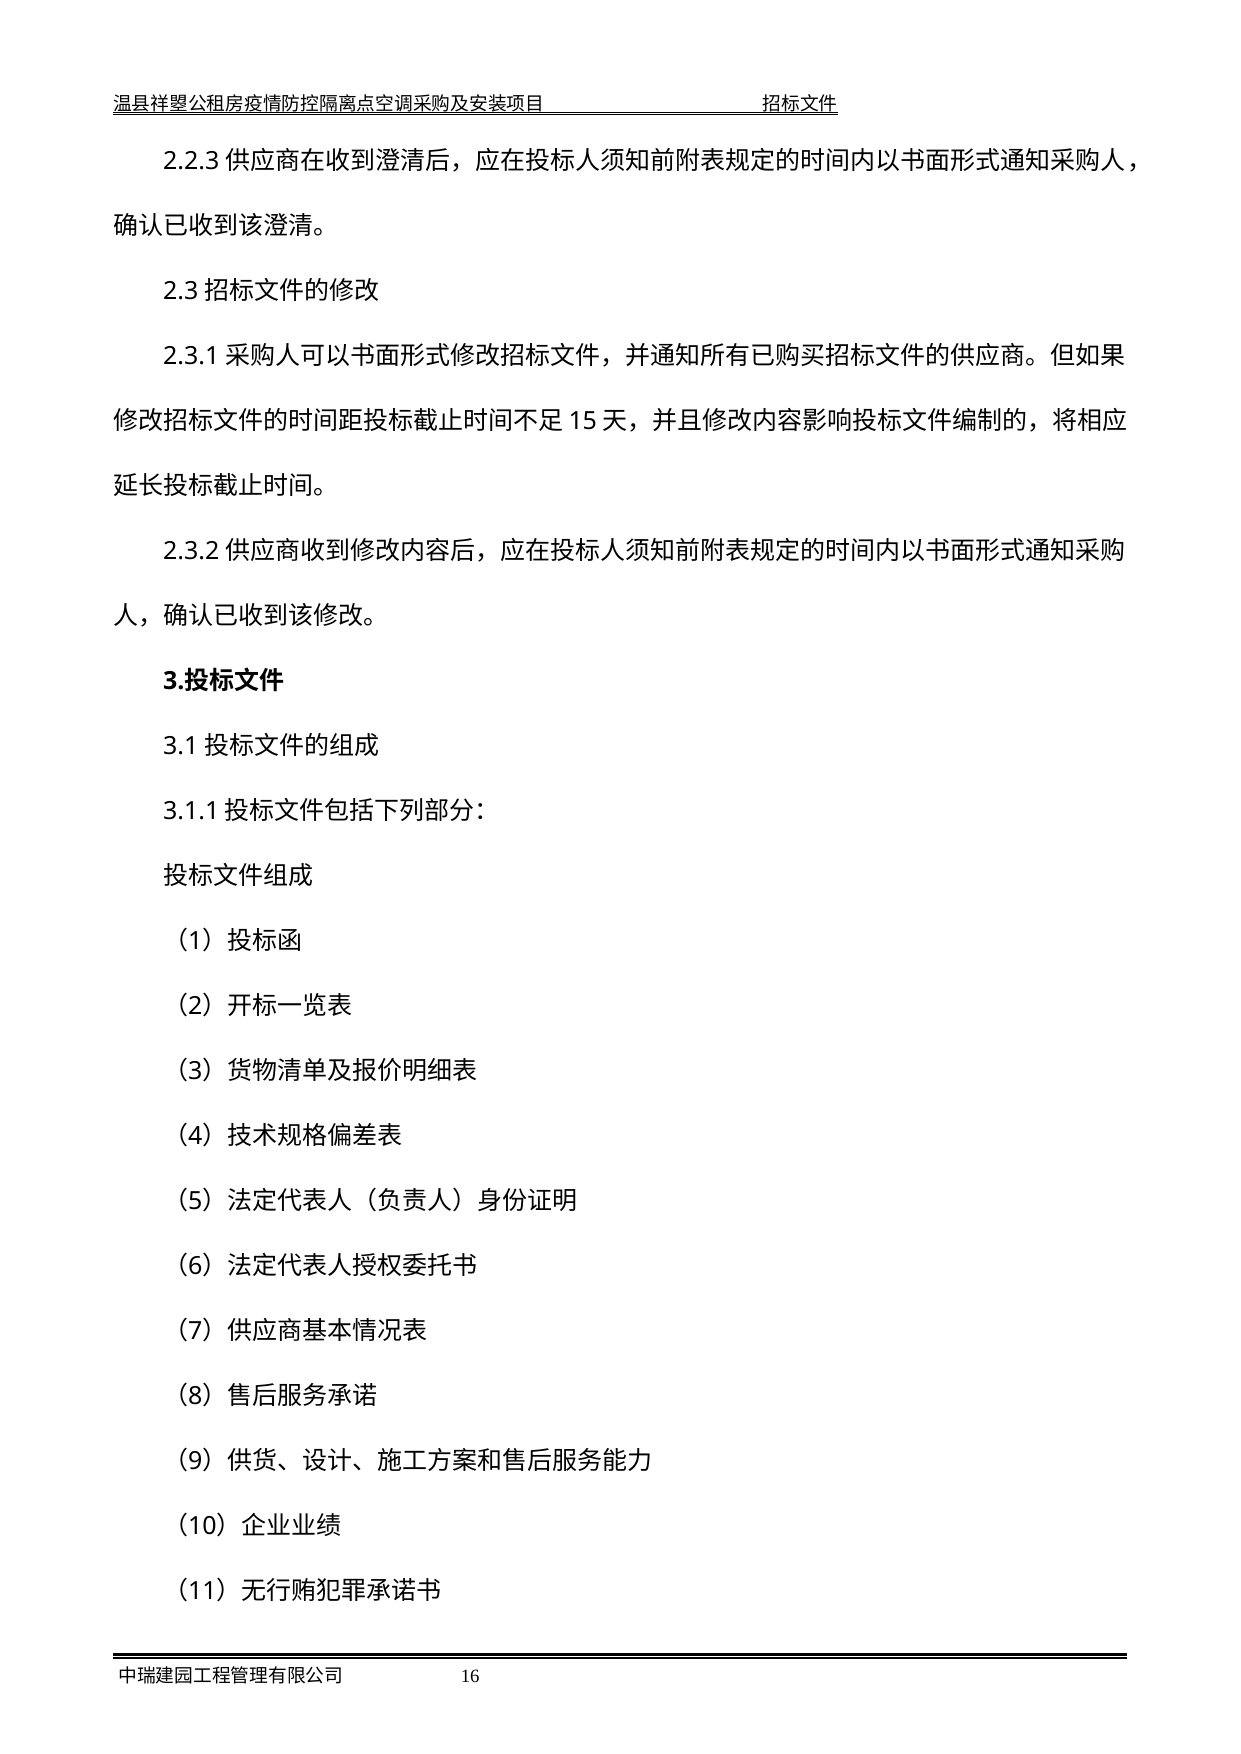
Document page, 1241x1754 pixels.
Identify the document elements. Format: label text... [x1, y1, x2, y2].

text 3.1 投标文件的组成 [113, 711, 1127, 776]
text （10）企业业绩 [113, 1491, 1127, 1556]
text 3.投标文件 [113, 646, 1127, 711]
text 3.1.1投标文件包括下列部分： [113, 776, 1127, 841]
text （2）开标一览表 [113, 971, 1127, 1036]
text （1）投标函 [113, 906, 1127, 971]
text （4）技术规格偏差表 [113, 1101, 1127, 1166]
text （9）供货、设计、施工方案和售后服务能力 [113, 1426, 1127, 1491]
text 2.3 招标文件的修改 [113, 256, 1127, 321]
text （8）售后服务承诺 [113, 1361, 1127, 1426]
text 2.3.1 采购人可以书面形式修改招标文件，并通知所有已购买招标文件的供应商。但如果修改招标文件的时间距投标截止时间不足15天，并且修改内容影响投标文件编制的，将相应延长投标截止时间。 [113, 321, 1127, 516]
text 2.2.3 供应商在收到澄清后，应在投标人须知前附表规定的时间内以书面形式通知采购人，确认已收到该澄清。 [113, 126, 1127, 256]
text 投标文件组成 [113, 841, 1127, 906]
text （3）货物清单及报价明细表 [113, 1036, 1127, 1101]
text （5）法定代表人（负责人）身份证明 [113, 1166, 1127, 1231]
text （11）无行贿犯罪承诺书 [113, 1556, 1127, 1621]
text （7）供应商基本情况表 [113, 1296, 1127, 1361]
text 2.3.2 供应商收到修改内容后，应在投标人须知前附表规定的时间内以书面形式通知采购人，确认已收到该修改。 [113, 516, 1127, 646]
text （6）法定代表人授权委托书 [113, 1231, 1127, 1296]
